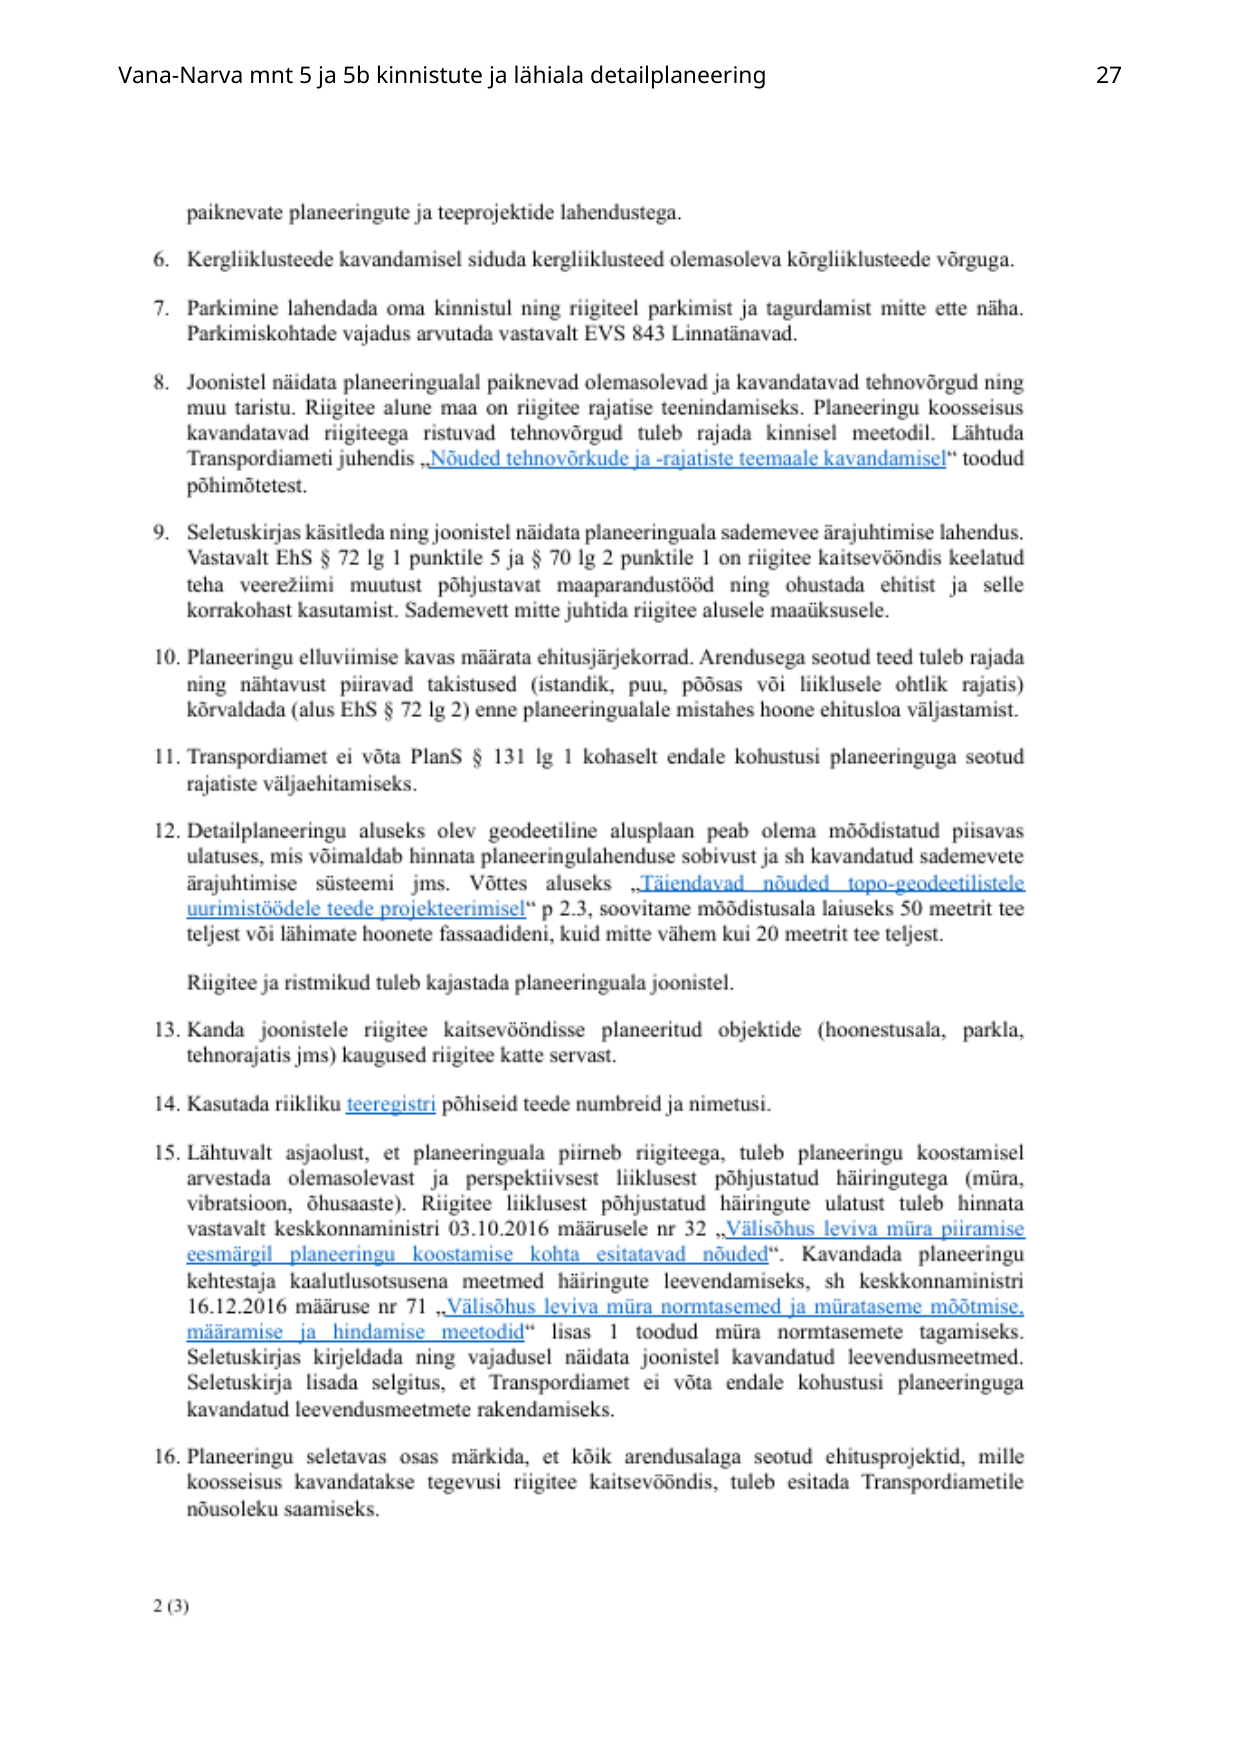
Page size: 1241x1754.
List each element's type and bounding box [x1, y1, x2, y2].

picture [118, 169, 1065, 1652]
